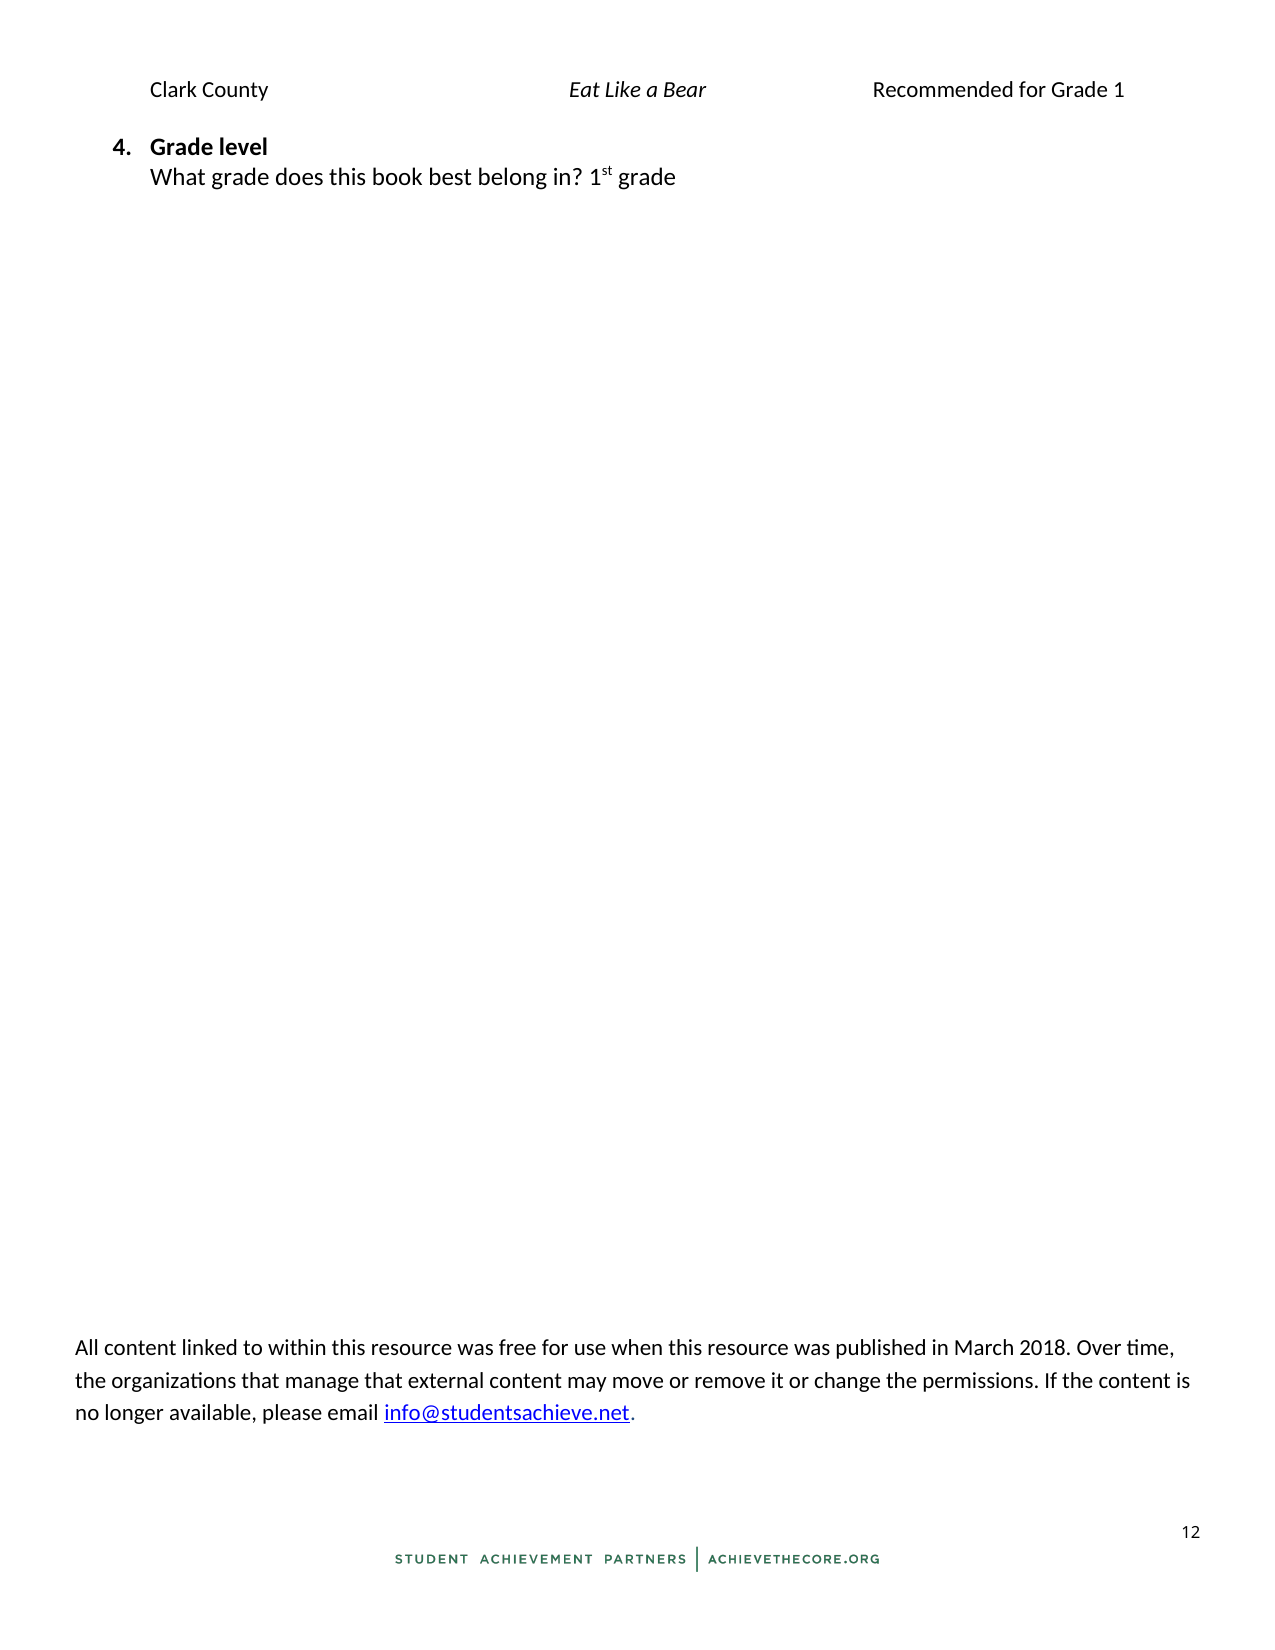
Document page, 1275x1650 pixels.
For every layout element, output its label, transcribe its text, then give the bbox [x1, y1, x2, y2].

picture [384, 1543, 892, 1575]
text All content linked to within this resource was free for use when this resource was published in March 2018. Over time, the organizations that manage that external content may move or remove it or change the permissions. If the content is no longer available, please email info@studentsachieve.net. [75, 1333, 1200, 1426]
list Grade level [112, 131, 1200, 162]
list What grade does this book best belong in? 1st grade [150, 162, 1200, 192]
